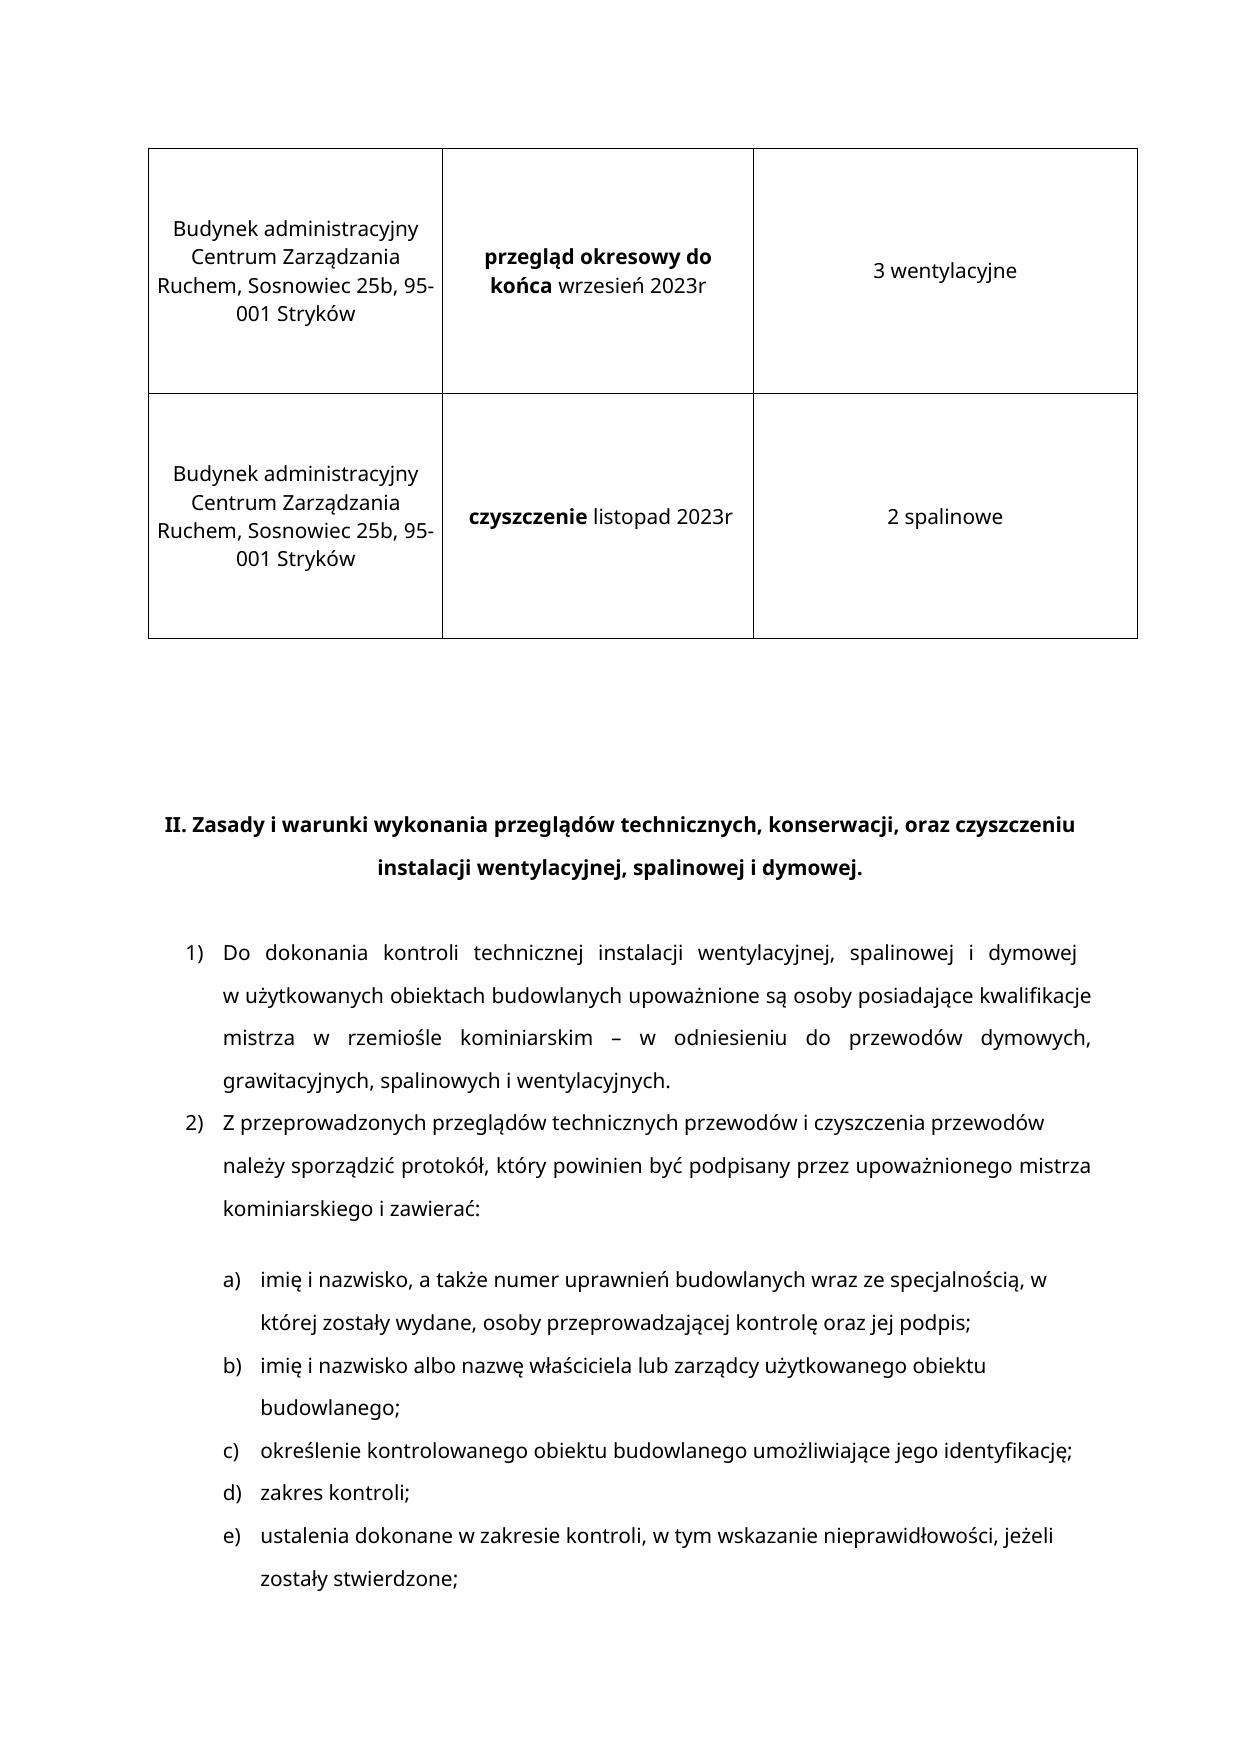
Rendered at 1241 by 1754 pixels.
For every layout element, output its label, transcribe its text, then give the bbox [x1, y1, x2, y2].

list Z przeprowadzonych przeglądów technicznych przewodów i czyszczenia przewodów [185, 1108, 1092, 1137]
list imię i nazwisko, a także numer uprawnień budowlanych wraz ze specjalnością, w której zostały wydane, osoby przeprowadzającej kontrolę oraz jej podpis; [223, 1266, 1092, 1337]
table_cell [149, 394, 442, 638]
table_cell 2 spalinowe [754, 394, 1137, 638]
list ustalenia dokonane w zakresie kontroli, w tym wskazanie nieprawidłowości, jeżeli zostały stwierdzone; [223, 1521, 1092, 1592]
list zakres kontroli; [223, 1478, 1092, 1507]
table_cell przegląd okresowy do końca wrzesień 2023r [443, 149, 753, 393]
list określenie kontrolowanego obiektu budowlanego umożliwiające jego identyfikację; [223, 1436, 1092, 1464]
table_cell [149, 149, 442, 393]
list należy sporządzić protokół, który powinien być podpisany przez upoważnionego mistrza kominiarskiego i zawierać: [223, 1151, 1092, 1222]
table_cell 3 wentylacyjne [754, 149, 1137, 393]
list imię i nazwisko albo nazwę właściciela lub zarządcy użytkowanego obiektu budowlanego; [223, 1351, 1092, 1422]
table_cell czyszczenie listopad 2023r [443, 394, 753, 638]
text II. Zasady i warunki wykonania przeglądów technicznych, konserwacji, oraz czyszczeniu instalacji wentylacyjnej, spalinowej i dymowej. [148, 810, 1092, 881]
list Do dokonania kontroli technicznej instalacji wentylacyjnej, spalinowej i dymowej w użytkowanych obiektach budowlanych upoważnione są osoby posiadające kwalifikacje mistrza w rzemiośle kominiarskim – w odniesieniu do przewodów dymowych, grawitacyjnych, spalinowych i wentylacyjnych. [185, 938, 1092, 1094]
